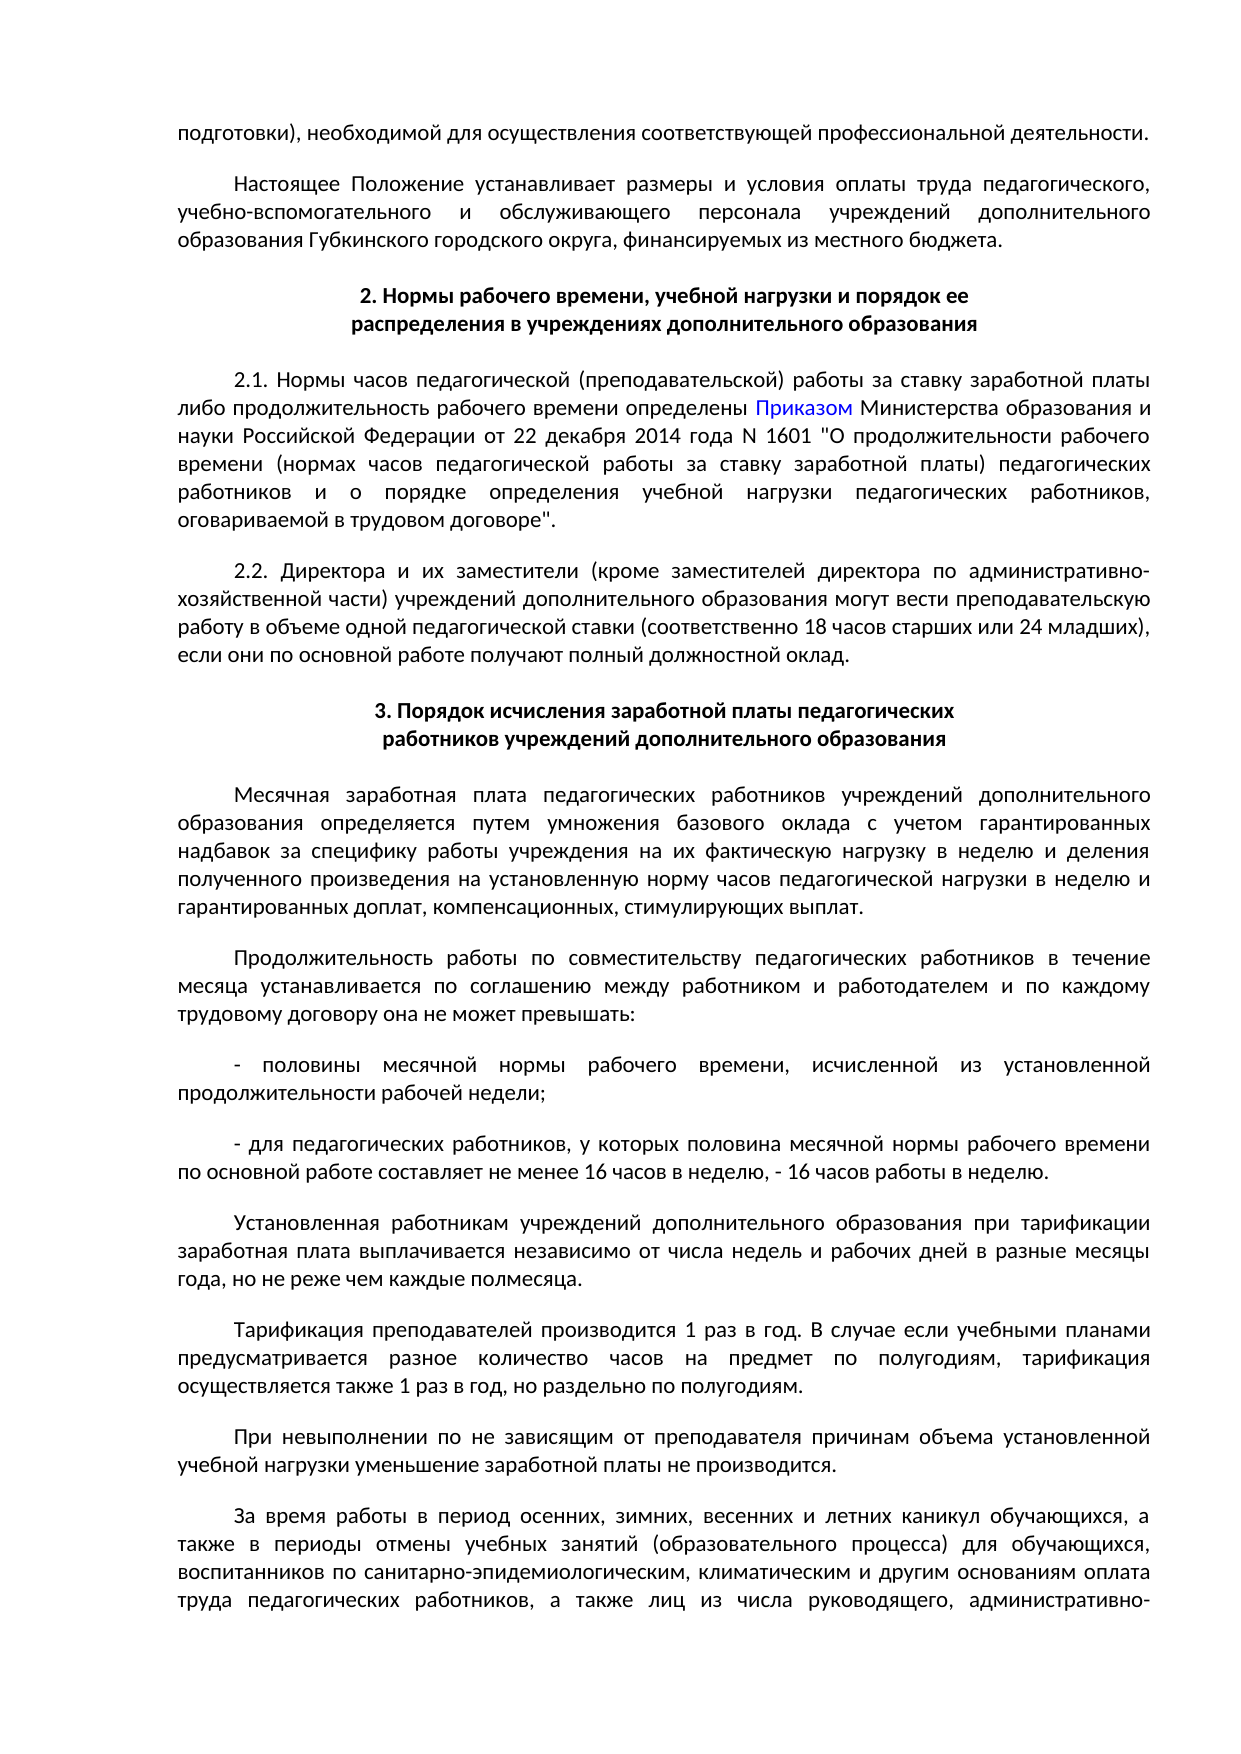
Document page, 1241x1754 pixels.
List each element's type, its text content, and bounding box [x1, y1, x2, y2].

text Тарификация преподавателей производится 1 раз в год. В случае если учебными планами предусматривается разное количество часов на предмет по полугодиям, тарификация осуществляется также 1 раз в год, но раздельно по полугодиям. [177, 1315, 1152, 1399]
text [177, 1501, 1152, 1613]
title распределения в учреждениях дополнительного образования [177, 309, 1152, 337]
text Установленная работникам учреждений дополнительного образования при тарификации заработная плата выплачивается независимо от числа недель и рабочих дней в разные месяцы года, но не реже чем каждые полмесяца. [177, 1208, 1152, 1292]
title 2. Нормы рабочего времени, учебной нагрузки и порядок ее [177, 281, 1152, 309]
text 2.1. Нормы часов педагогической (преподавательской) работы за ставку заработной платы либо продолжительность рабочего времени определены Приказом Министерства образования и науки Российской Федерации от 22 декабря 2014 года N 1601 "О продолжительности рабочего времени (нормах часов педагогической работы за ставку заработной платы) педагогических работников и о порядке определения учебной нагрузки педагогических работников, оговариваемой в трудовом договоре". [177, 365, 1152, 533]
text Настоящее Положение устанавливает размеры и условия оплаты труда педагогического, учебно-вспомогательного и обслуживающего персонала учреждений дополнительного образования Губкинского городского округа, финансируемых из местного бюджета. [177, 169, 1152, 253]
text 2.2. Директора и их заместители (кроме заместителей директора по административно-хозяйственной части) учреждений дополнительного образования могут вести преподавательскую работу в объеме одной педагогической ставки (соответственно 18 часов старших или 24 младших), если они по основной работе получают полный должностной оклад. [177, 556, 1152, 668]
text - половины месячной нормы рабочего времени, исчисленной из установленной продолжительности рабочей недели; [177, 1050, 1152, 1106]
title работников учреждений дополнительного образования [177, 724, 1152, 752]
text При невыполнении по не зависящим от преподавателя причинам объема установленной учебной нагрузки уменьшение заработной платы не производится. [177, 1422, 1152, 1478]
text Месячная заработная плата педагогических работников учреждений дополнительного образования определяется путем умножения базового оклада с учетом гарантированных надбавок за специфику работы учреждения на их фактическую нагрузку в неделю и деления полученного произведения на установленную норму часов педагогической нагрузки в неделю и гарантированных доплат, компенсационных, стимулирующих выплат. [177, 780, 1152, 921]
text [177, 118, 1152, 146]
text - для педагогических работников, у которых половина месячной нормы рабочего времени по основной работе составляет не менее 16 часов в неделю, - 16 часов работы в неделю. [177, 1129, 1152, 1185]
title 3. Порядок исчисления заработной платы педагогических [177, 696, 1152, 724]
text Продолжительность работы по совместительству педагогических работников в течение месяца устанавливается по соглашению между работником и работодателем и по каждому трудовому договору она не может превышать: [177, 943, 1152, 1027]
